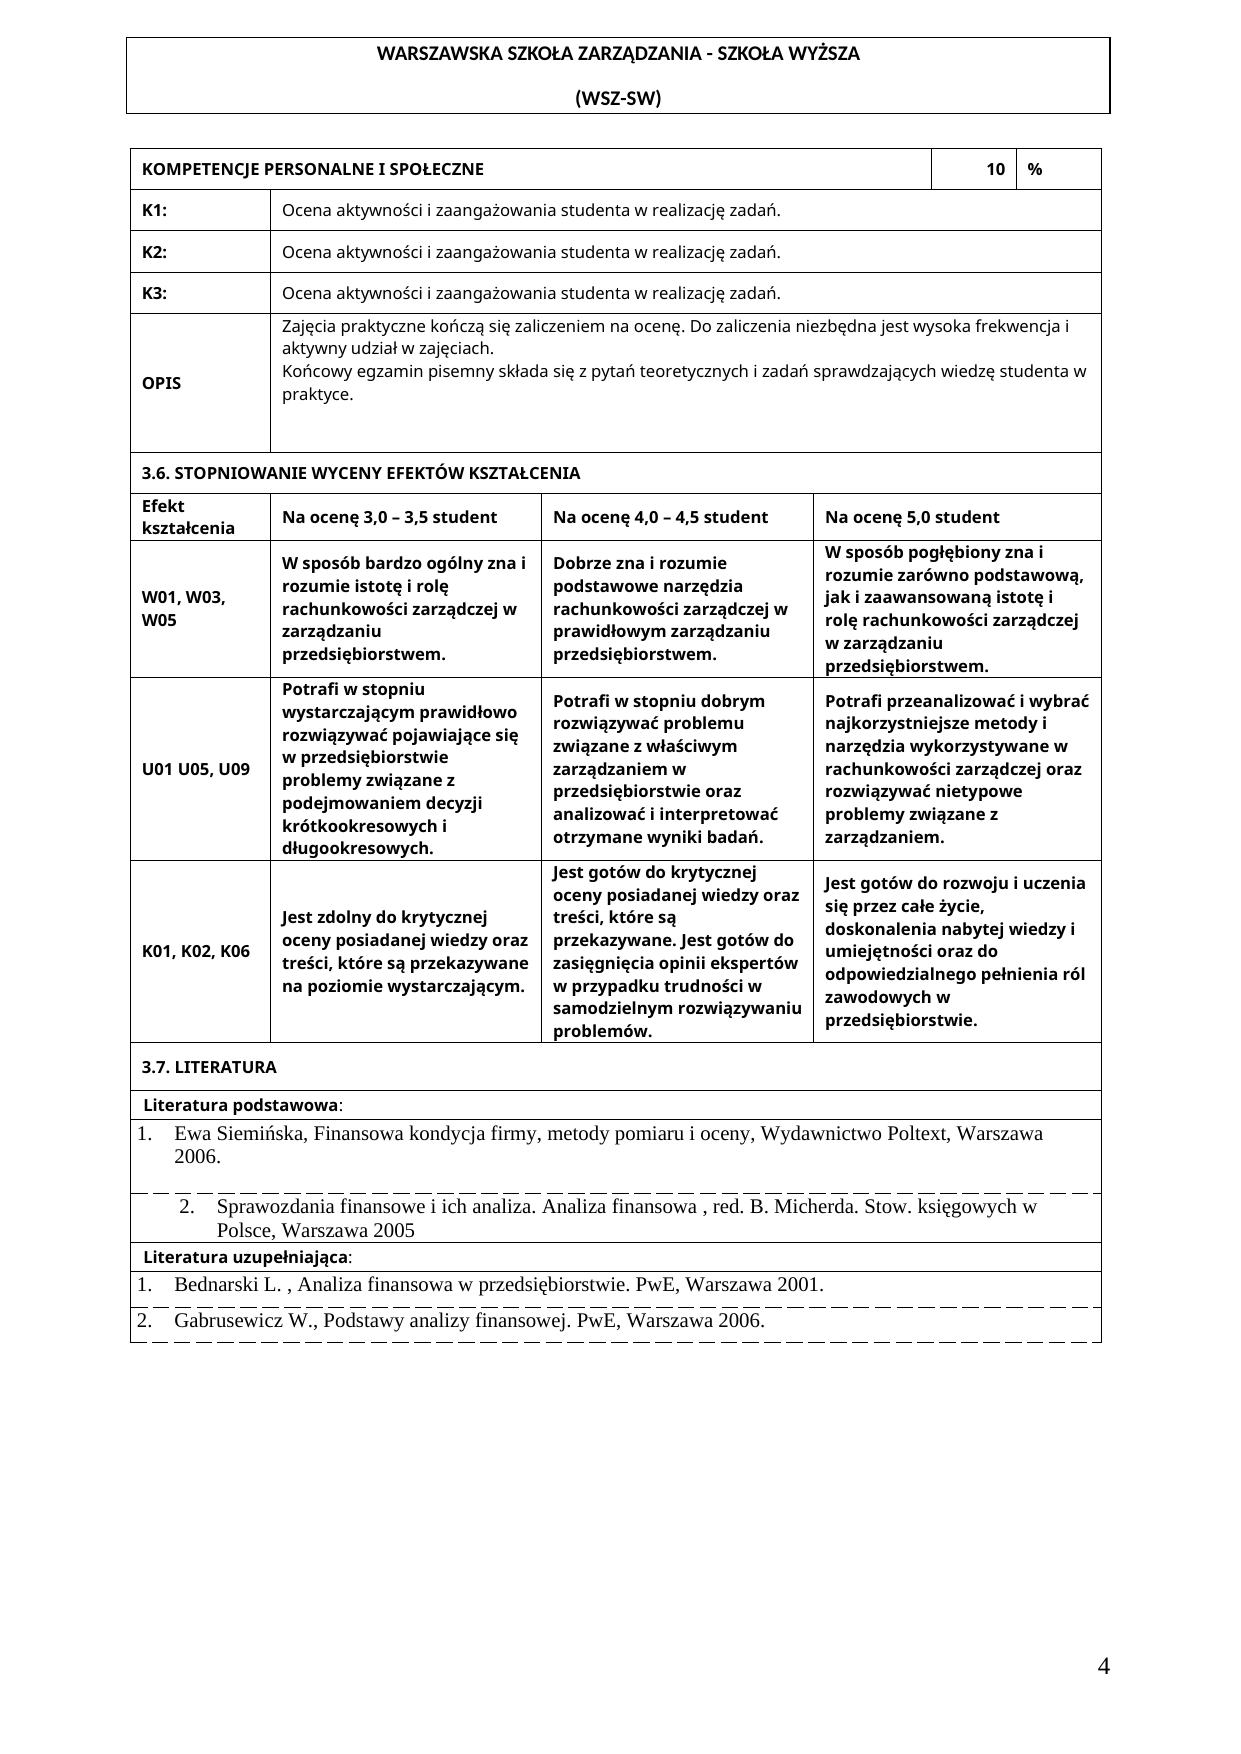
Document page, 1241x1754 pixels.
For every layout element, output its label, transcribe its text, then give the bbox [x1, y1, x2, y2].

table_cell Na ocenę 4,0 – 4,5 student [542, 494, 813, 539]
table_cell W sposób pogłębiony zna i rozumie zarówno podstawową, jak i zaawansowaną istotę i rolę rachunkowości zarządczej w zarządzaniu przedsiębiorstwem. [814, 541, 1101, 677]
table_cell Literatura podstawowa: [131, 1091, 1101, 1119]
table_cell K2: [131, 231, 270, 272]
table_cell Jest zdolny do krytycznej oceny posiadanej wiedzy oraz treści, które są przekazywane na poziomie wystarczającym. [271, 861, 541, 1042]
table_cell Ocena aktywności i zaangażowania studenta w realizację zadań. [271, 190, 1101, 230]
table_cell Dobrze zna i rozumie podstawowe narzędzia rachunkowości zarządczej w prawidłowym zarządzaniu przedsiębiorstwem. [542, 541, 813, 677]
table_cell Jest gotów do krytycznej oceny posiadanej wiedzy oraz treści, które są przekazywane. Jest gotów do zasięgnięcia opinii ekspertów w przypadku trudności w samodzielnym rozwiązywaniu problemów. [542, 861, 813, 1042]
table_cell Sprawozdania finansowe i ich analiza. Analiza finansowa , red. B. Micherda. Stow. księgowych w Polsce, Warszawa 2005 [131, 1193, 1101, 1242]
table_cell Potrafi przeanalizować i wybrać najkorzystniejsze metody i narzędzia wykorzystywane w rachunkowości zarządczej oraz rozwiązywać nietypowe problemy związane z zarządzaniem. [814, 678, 1101, 859]
table_cell KOMPETENCJE PERSONALNE I SPOŁECZNE [131, 149, 931, 189]
table_cell U01 U05, U09 [131, 678, 270, 859]
table_cell Na ocenę 5,0 student [814, 494, 1101, 539]
table_cell Zajęcia praktyczne kończą się zaliczeniem na ocenę. Do zaliczenia niezbędna jest wysoka frekwencja i aktywny udział w zajęciach. Końcowy egzamin pisemny składa się z pytań teoretycznych i zadań sprawdzających wiedzę studenta w praktyce. [271, 314, 1101, 452]
table_cell W sposób bardzo ogólny zna i rozumie istotę i rolę rachunkowości zarządczej w zarządzaniu przedsiębiorstwem. [271, 541, 541, 677]
table_cell Bednarski L. , Analiza finansowa w przedsiębiorstwie. PwE, Warszawa 2001. [131, 1272, 1101, 1307]
table_cell % [1017, 149, 1101, 189]
table_cell 10 [932, 149, 1016, 189]
table_cell K01, K02, K06 [131, 861, 270, 1042]
table_cell Potrafi w stopniu wystarczającym prawidłowo rozwiązywać pojawiające się w przedsiębiorstwie problemy związane z podejmowaniem decyzji krótkookresowych i długookresowych. [271, 678, 541, 859]
table_cell 3.7. LITERATURA [131, 1043, 1101, 1090]
table_cell Ewa Siemińska, Finansowa kondycja firmy, metody pomiaru i oceny, Wydawnictwo Poltext, Warszawa 2006. [131, 1120, 1101, 1193]
table_cell W01, W03, W05 [131, 541, 270, 677]
table_cell Ocena aktywności i zaangażowania studenta w realizację zadań. [271, 273, 1101, 313]
table_cell Literatura uzupełniająca: [131, 1243, 1101, 1271]
table_cell K3: [131, 273, 270, 313]
table_cell Potrafi w stopniu dobrym rozwiązywać problemu związane z właściwym zarządzaniem w przedsiębiorstwie oraz analizować i interpretować otrzymane wyniki badań. [542, 678, 813, 859]
table_cell Gabrusewicz W., Podstawy analizy finansowej. PwE, Warszawa 2006. [131, 1307, 1101, 1342]
table_cell OPIS [131, 314, 270, 452]
table_cell Efekt kształcenia [131, 494, 270, 539]
table_cell Na ocenę 3,0 – 3,5 student [271, 494, 541, 539]
table_cell Jest gotów do rozwoju i uczenia się przez całe życie, doskonalenia nabytej wiedzy i umiejętności oraz do odpowiedzialnego pełnienia ról zawodowych w przedsiębiorstwie. [814, 861, 1101, 1042]
table_cell K1: [131, 190, 270, 230]
table_cell 3.6. STOPNIOWANIE WYCENY EFEKTÓW KSZTAŁCENIA [131, 453, 1101, 493]
table_cell Ocena aktywności i zaangażowania studenta w realizację zadań. [271, 231, 1101, 272]
